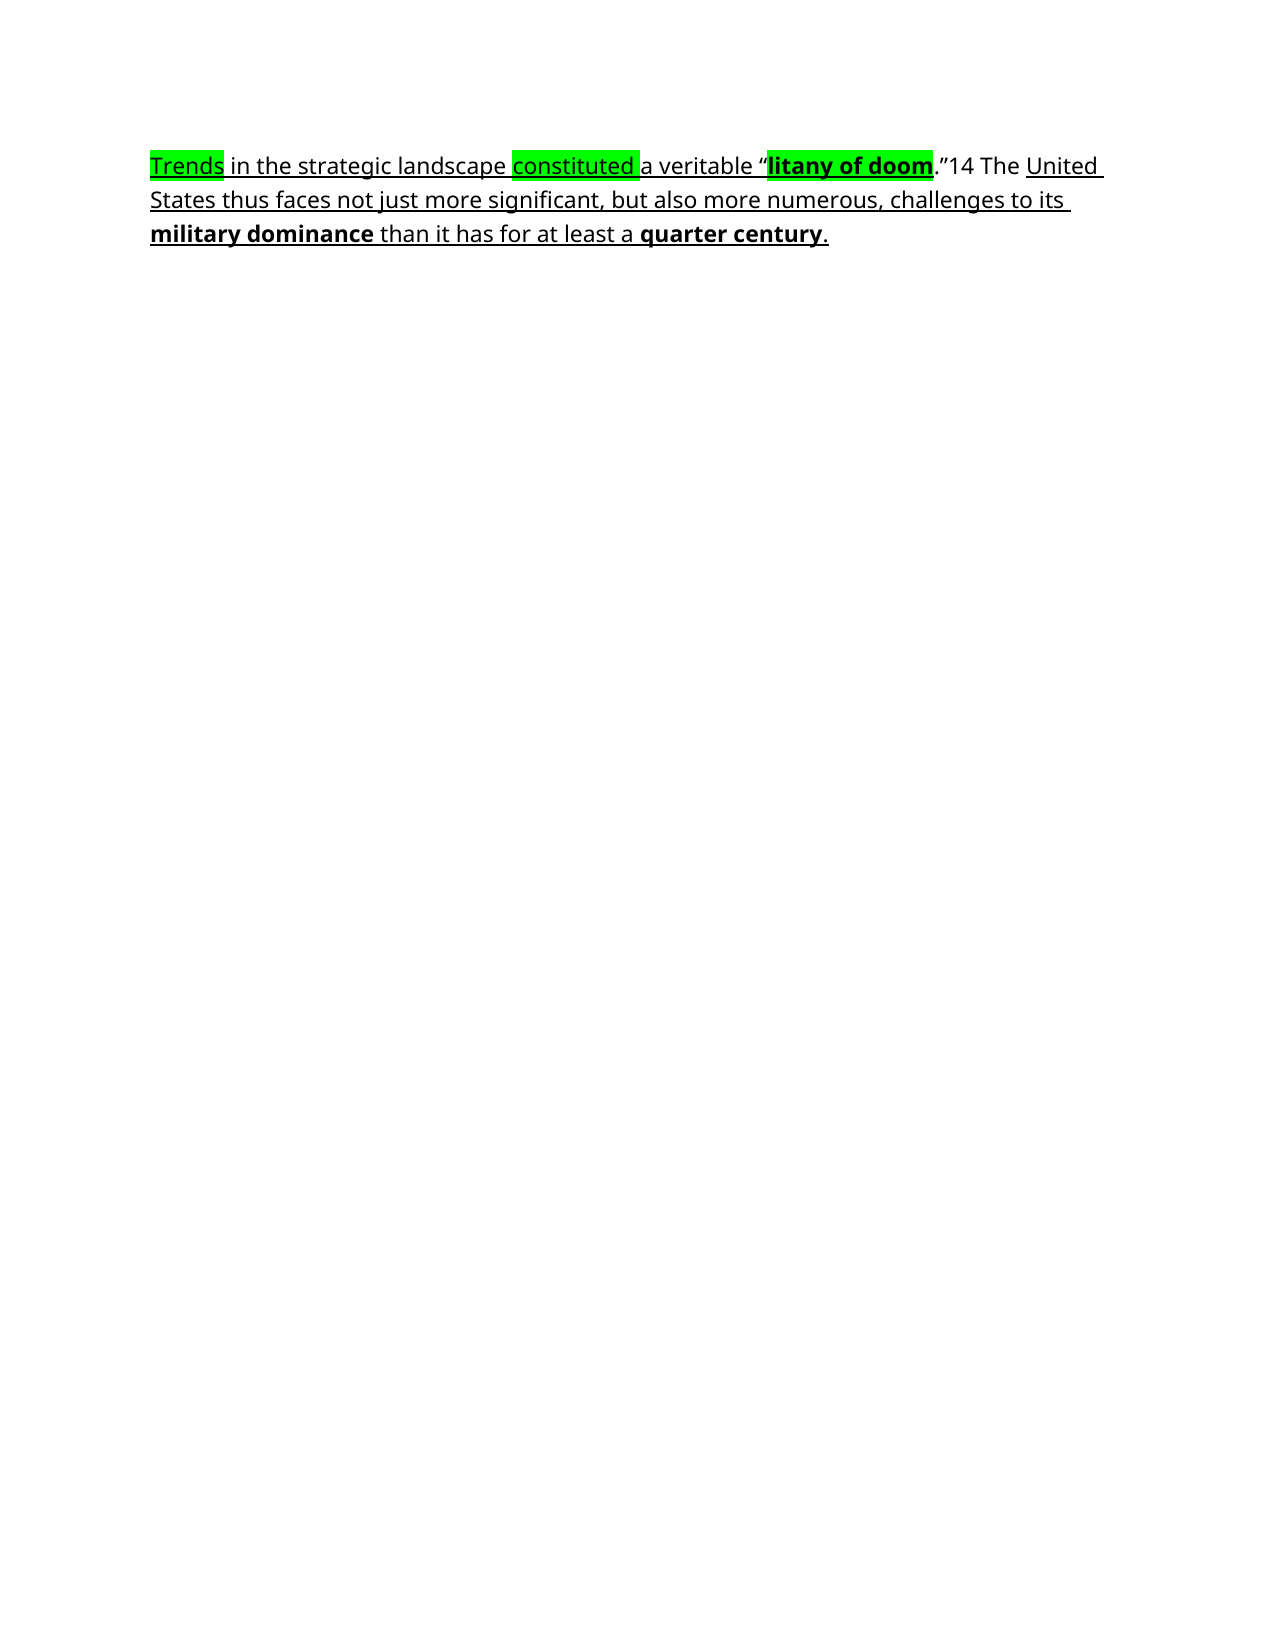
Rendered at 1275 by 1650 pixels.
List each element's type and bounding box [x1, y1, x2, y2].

text [150, 150, 1125, 249]
